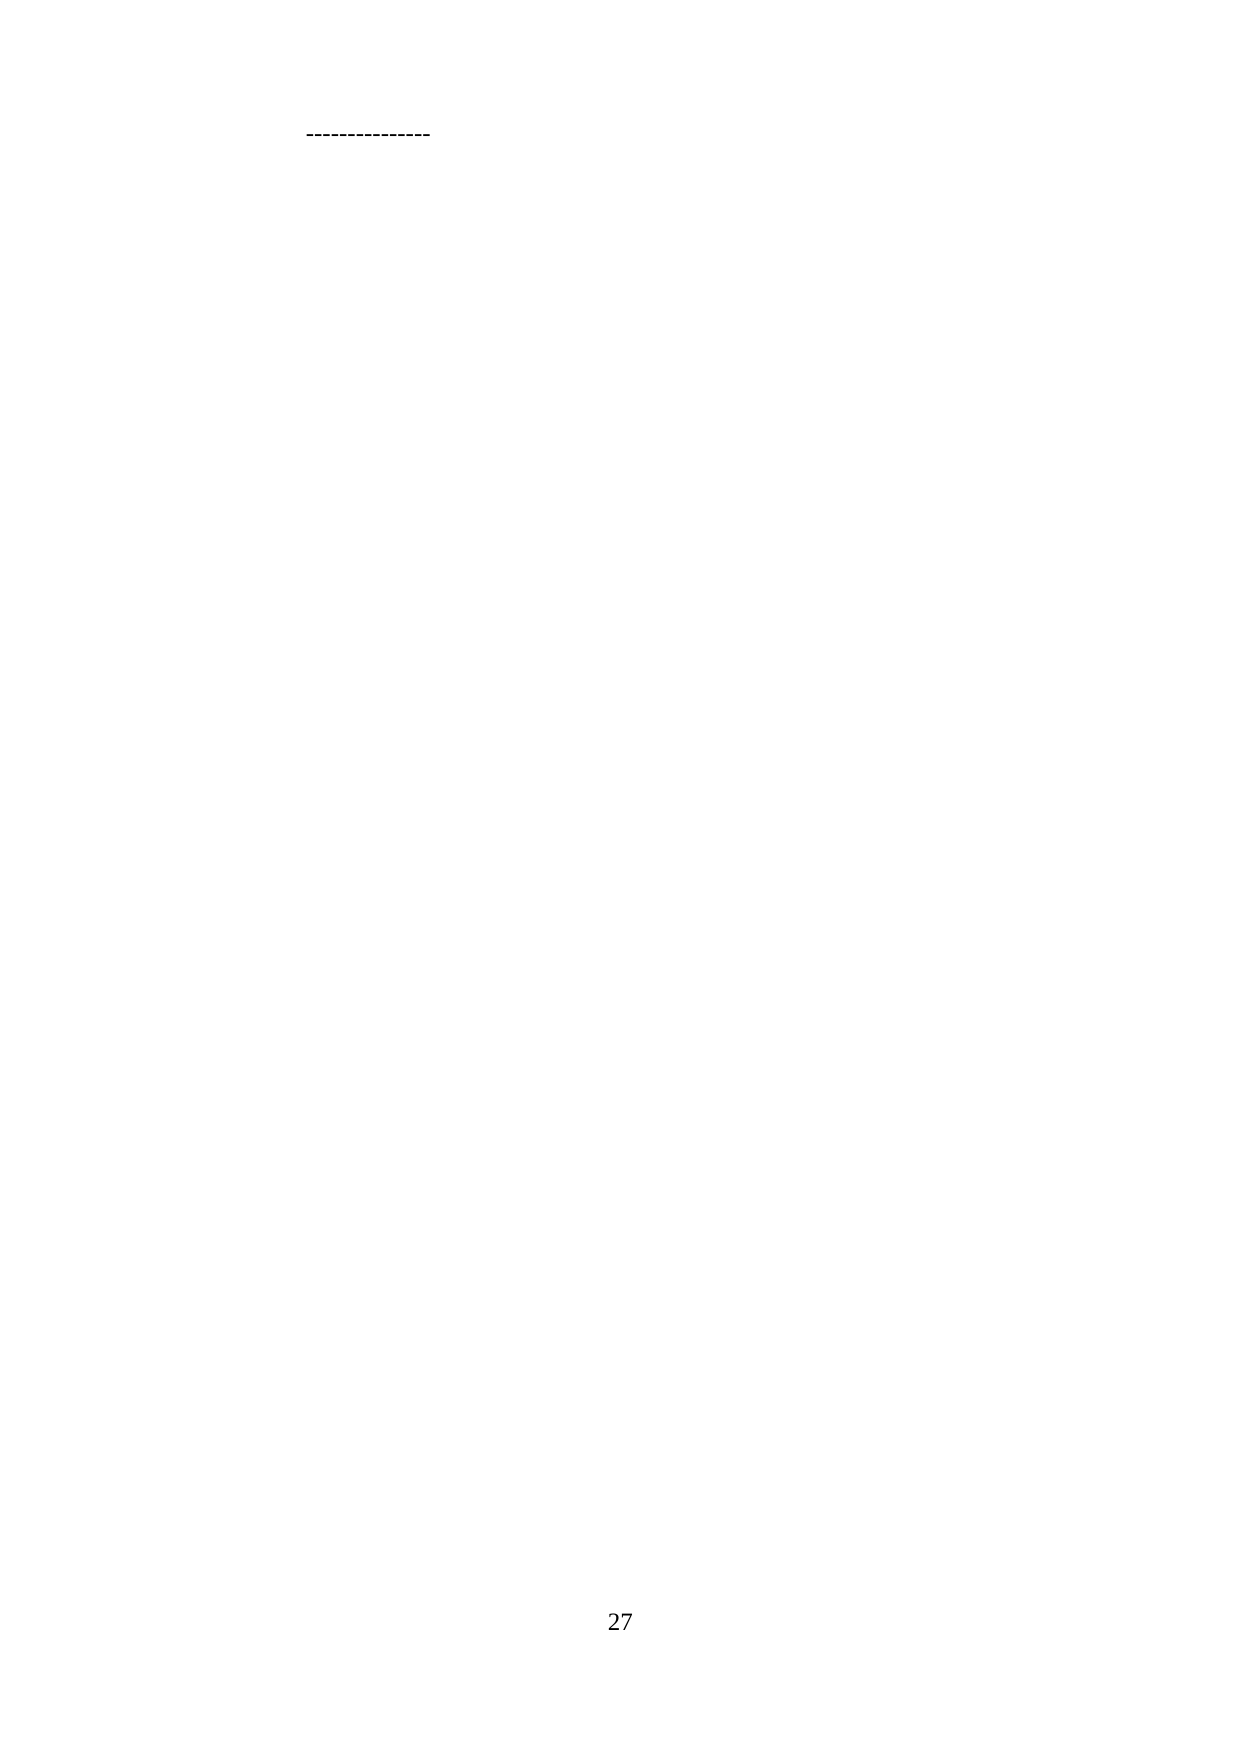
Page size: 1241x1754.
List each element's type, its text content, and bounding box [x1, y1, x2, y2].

text --------------- [118, 118, 1122, 147]
